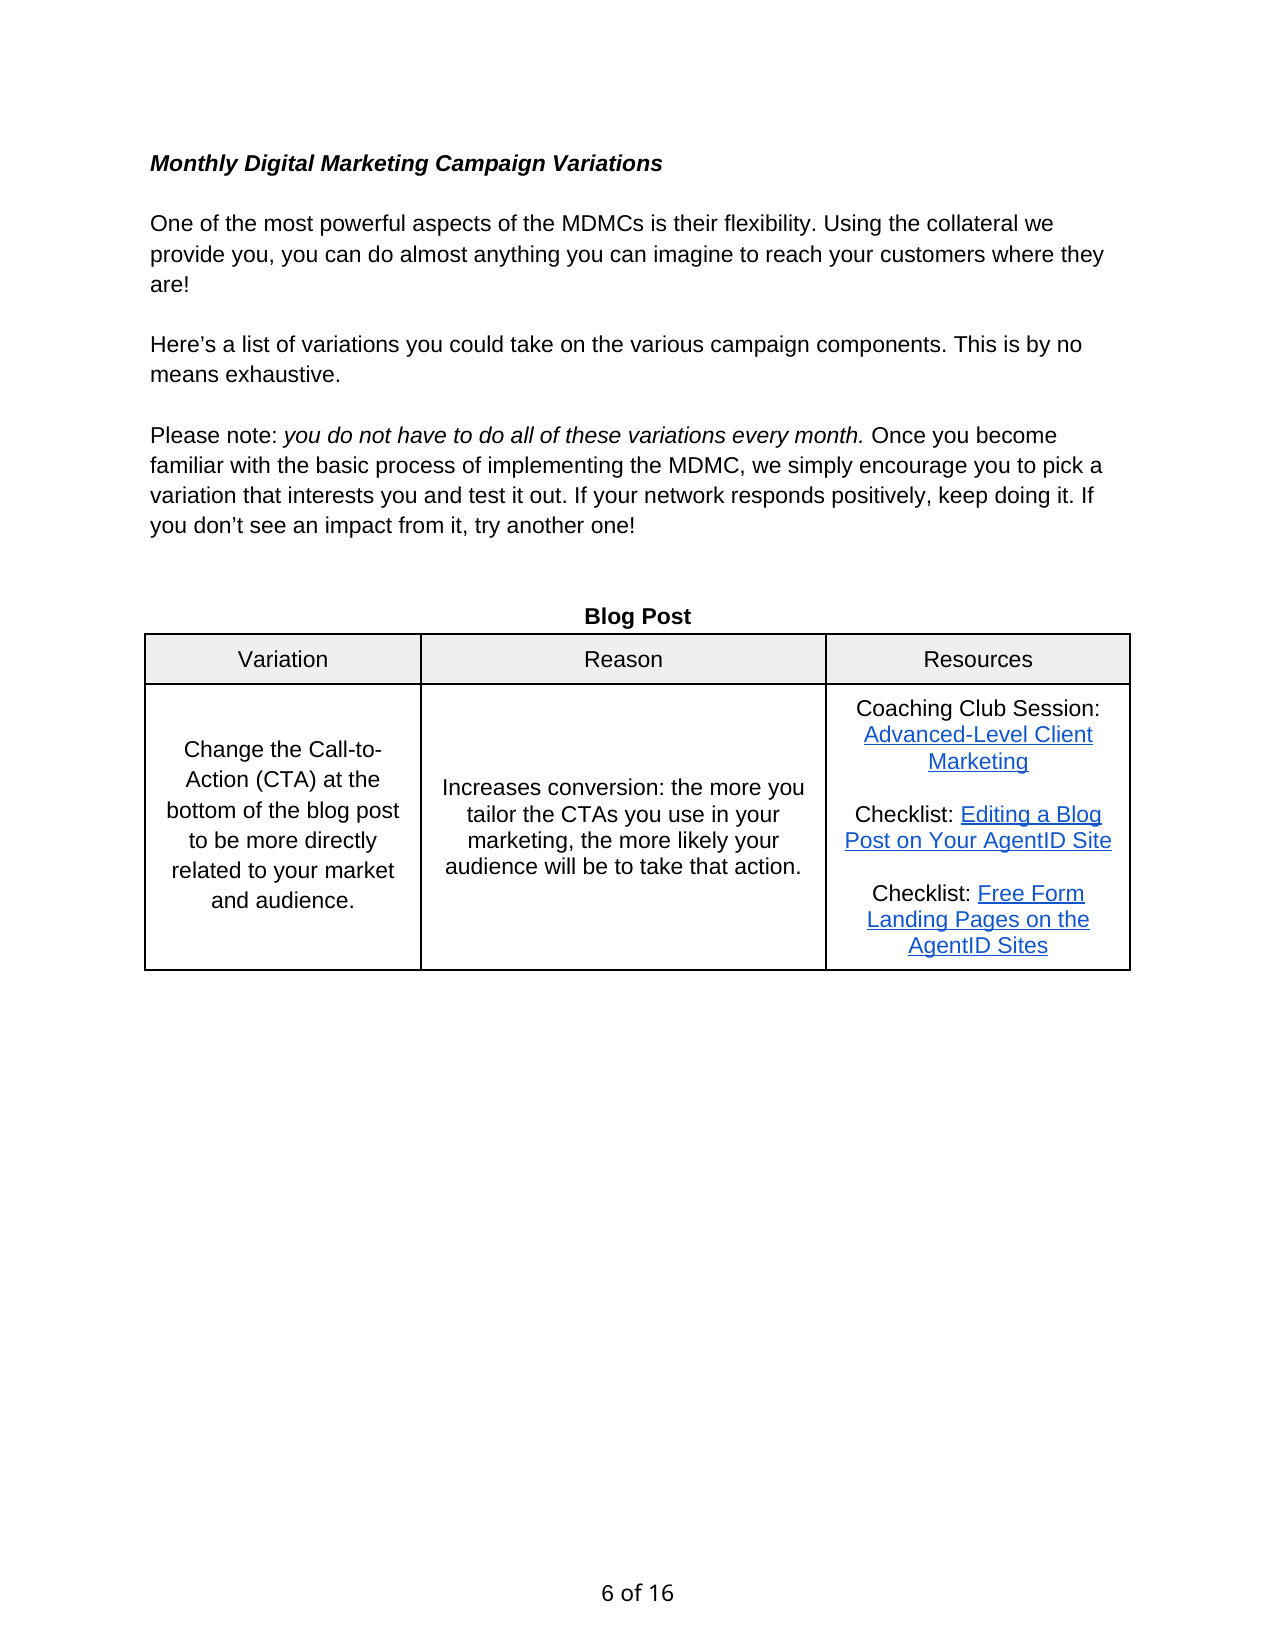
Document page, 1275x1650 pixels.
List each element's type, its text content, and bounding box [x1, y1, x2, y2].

text One of the most powerful aspects of the MDMCs is their flexibility. Using the collateral we provide you, you can do almost anything you can imagine to reach your customers where they are! [150, 210, 1125, 297]
subtitle Monthly Digital Marketing Campaign Variations [150, 150, 1125, 176]
text Please note: you do not have to do all of these variations every month. Once you become familiar with the basic process of implementing the MDMC, we simply encourage you to pick a variation that interests you and test it out. If your network responds positively, keep doing it. If you don’t see an impact from it, try another one! [150, 422, 1125, 539]
table_cell Increases conversion: the more you tailor the CTAs you use in your marketing, the more likely your audience will be to take that action. [422, 685, 825, 969]
subtitle Blog Post [150, 603, 1125, 629]
text Here’s a list of variations you could take on the various campaign components. This is by no means exhaustive. [150, 331, 1125, 388]
table_header Variation [146, 635, 420, 683]
table_cell Change the Call-to-Action (CTA) at the bottom of the blog post to be more directly related to your market and audience. [146, 685, 420, 969]
table_header Reason [422, 635, 825, 683]
table_cell Coaching Club Session: Advanced-Level Client Marketing Checklist: Editing a Blog Post on Your AgentID Site Checklist: Free Form Landing Pages on the AgentID Sites [827, 685, 1129, 969]
table_header Resources [827, 635, 1129, 683]
